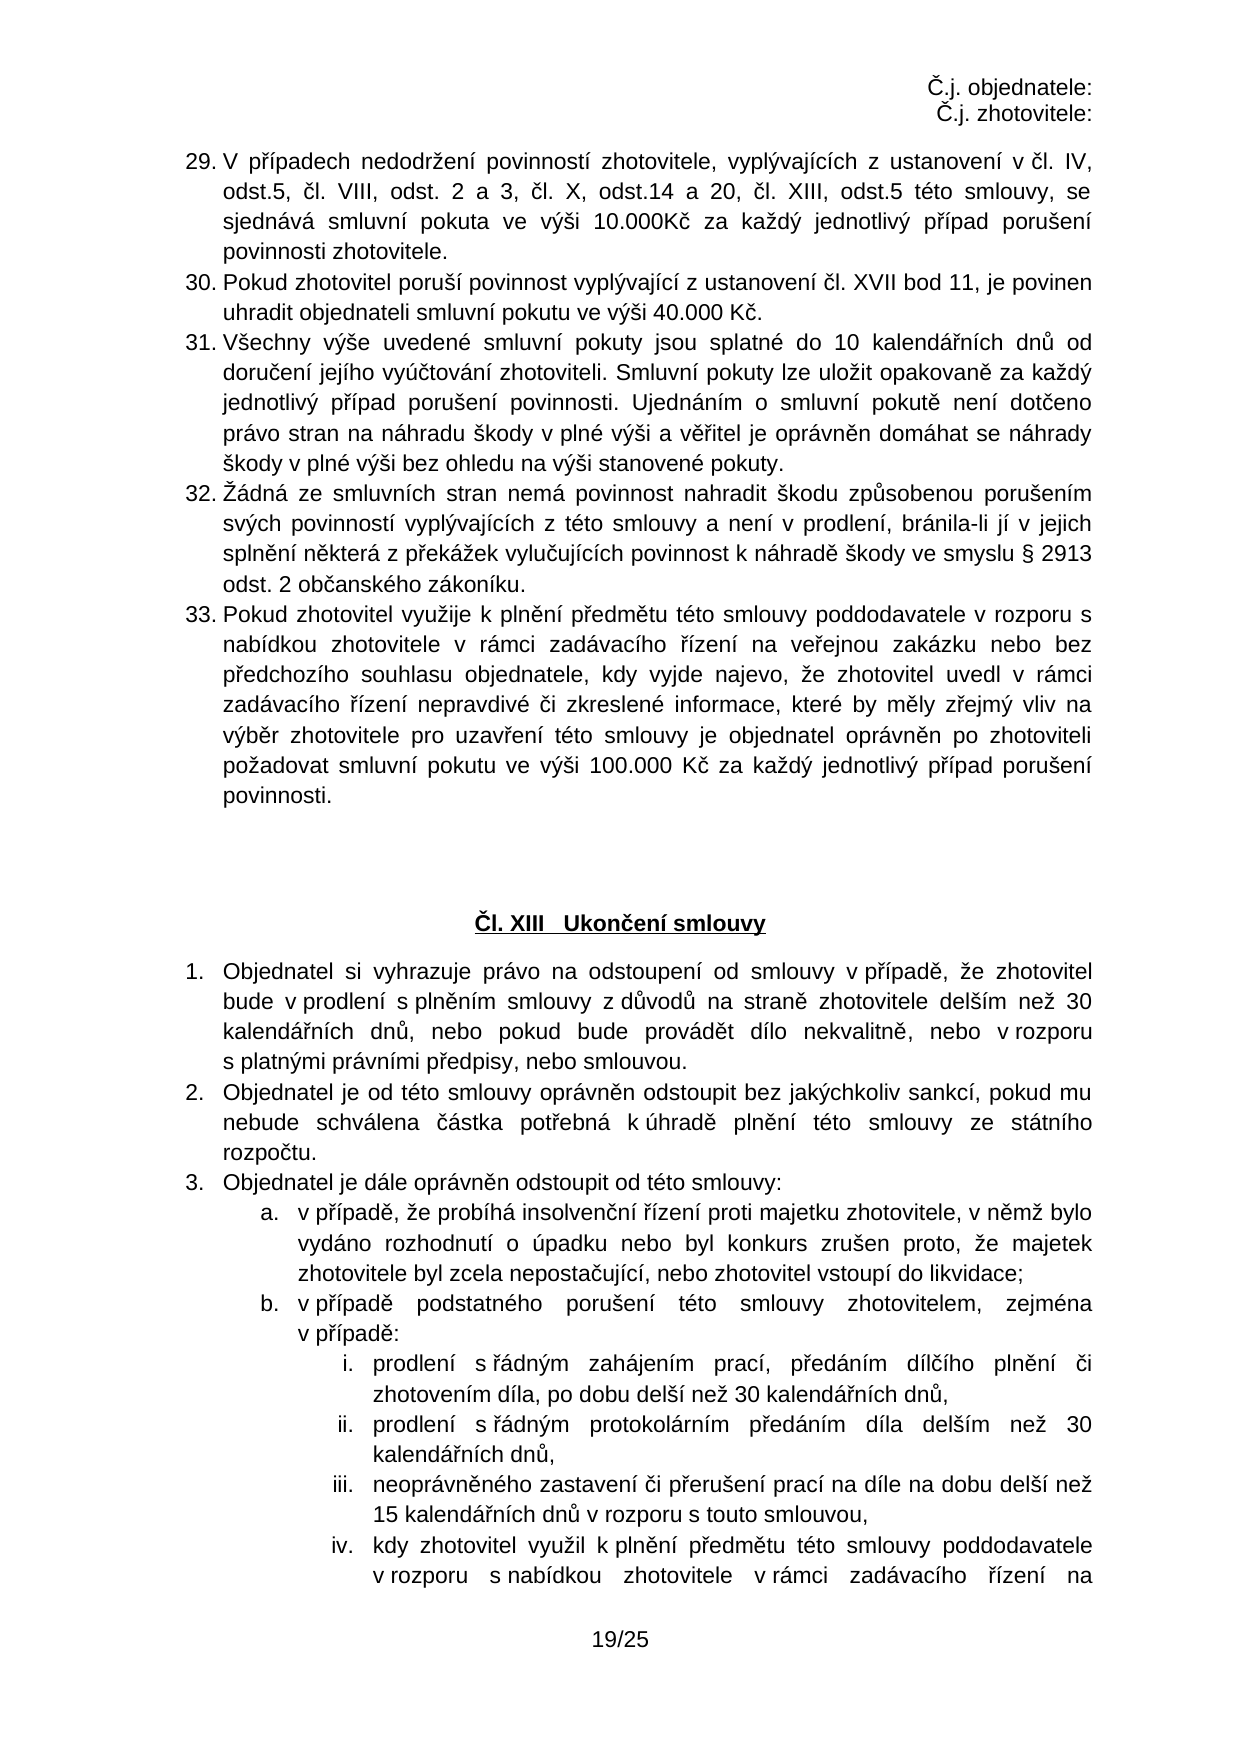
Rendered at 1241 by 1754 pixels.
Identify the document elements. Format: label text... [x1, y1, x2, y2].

list V případech nedodržení povinností zhotovitele, vyplývajících z ustanovení v čl. IV, odst.5, čl. VIII, odst. 2 a 3, čl. X, odst.14 a 20, čl. XIII, odst.5 této smlouvy, se sjednává smluvní pokuta ve výši 10.000Kč za každý jednotlivý případ porušení povinnosti zhotovitele. [185, 148, 1093, 264]
list Pokud zhotovitel využije k plnění předmětu této smlouvy poddodavatele v rozporu s nabídkou zhotovitele v rámci zadávacího řízení na veřejnou zakázku nebo bez předchozího souhlasu objednatele, kdy vyjde najevo, že zhotovitel uvedl v rámci zadávacího řízení nepravdivé či zkreslené informace, které by měly zřejmý vliv na výběr zhotovitele pro uzavření této smlouvy je objednatel oprávněn po zhotoviteli požadovat smluvní pokutu ve výši 100.000 Kč za každý jednotlivý případ porušení povinnosti. [185, 601, 1093, 808]
text Čl. XIII Ukončení smlouvy [148, 910, 1093, 937]
list v případě podstatného porušení této smlouvy zhotovitelem, zejména v případě: [260, 1290, 1093, 1346]
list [354, 1532, 1093, 1588]
list Všechny výše uvedené smluvní pokuty jsou splatné do 10 kalendářních dnů od doručení jejího vyúčtování zhotoviteli. Smluvní pokuty lze uložit opakovaně za každý jednotlivý případ porušení povinnosti. Ujednáním o smluvní pokutě není dotčeno právo stran na náhradu škody v plné výši a věřitel je oprávněn domáhat se náhrady škody v plné výši bez ohledu na výši stanovené pokuty. [185, 329, 1093, 476]
list Objednatel je dále oprávněn odstoupit od této smlouvy: [185, 1169, 1093, 1195]
list Pokud zhotovitel poruší povinnost vyplývající z ustanovení čl. XVII bod 11, je povinen uhradit objednateli smluvní pokutu ve výši 40.000 Kč. [185, 268, 1093, 325]
list Objednatel si vyhrazuje právo na odstoupení od smlouvy v případě, že zhotovitel bude v prodlení s plněním smlouvy z důvodů na straně zhotovitele delším než 30 kalendářních dnů, nebo pokud bude provádět dílo nekvalitně, nebo v rozporu s platnými právními předpisy, nebo smlouvou. [185, 958, 1093, 1074]
list neoprávněného zastavení či přerušení prací na díle na dobu delší než 15 kalendářních dnů v rozporu s touto smlouvou, [354, 1471, 1093, 1528]
list prodlení s řádným protokolárním předáním díla delším než 30 kalendářních dnů, [354, 1411, 1093, 1467]
list prodlení s řádným zahájením prací, předáním dílčího plnění či zhotovením díla, po dobu delší než 30 kalendářních dnů, [354, 1350, 1093, 1407]
list Objednatel je od této smlouvy oprávněn odstoupit bez jakýchkoliv sankcí, pokud mu nebude schválena částka potřebná k úhradě plnění této smlouvy ze státního rozpočtu. [185, 1078, 1093, 1165]
list Žádná ze smluvních stran nemá povinnost nahradit škodu způsobenou porušením svých povinností vyplývajících z této smlouvy a není v prodlení, bránila-li jí v jejich splnění některá z překážek vylučujících povinnost k náhradě škody ve smyslu § 2913 odst. 2 občanského zákoníku. [185, 480, 1093, 597]
list v případě, že probíhá insolvenční řízení proti majetku zhotovitele, v němž bylo vydáno rozhodnutí o úpadku nebo byl konkurs zrušen proto, že majetek zhotovitele byl zcela nepostačující, nebo zhotovitel vstoupí do likvidace; [260, 1199, 1093, 1286]
